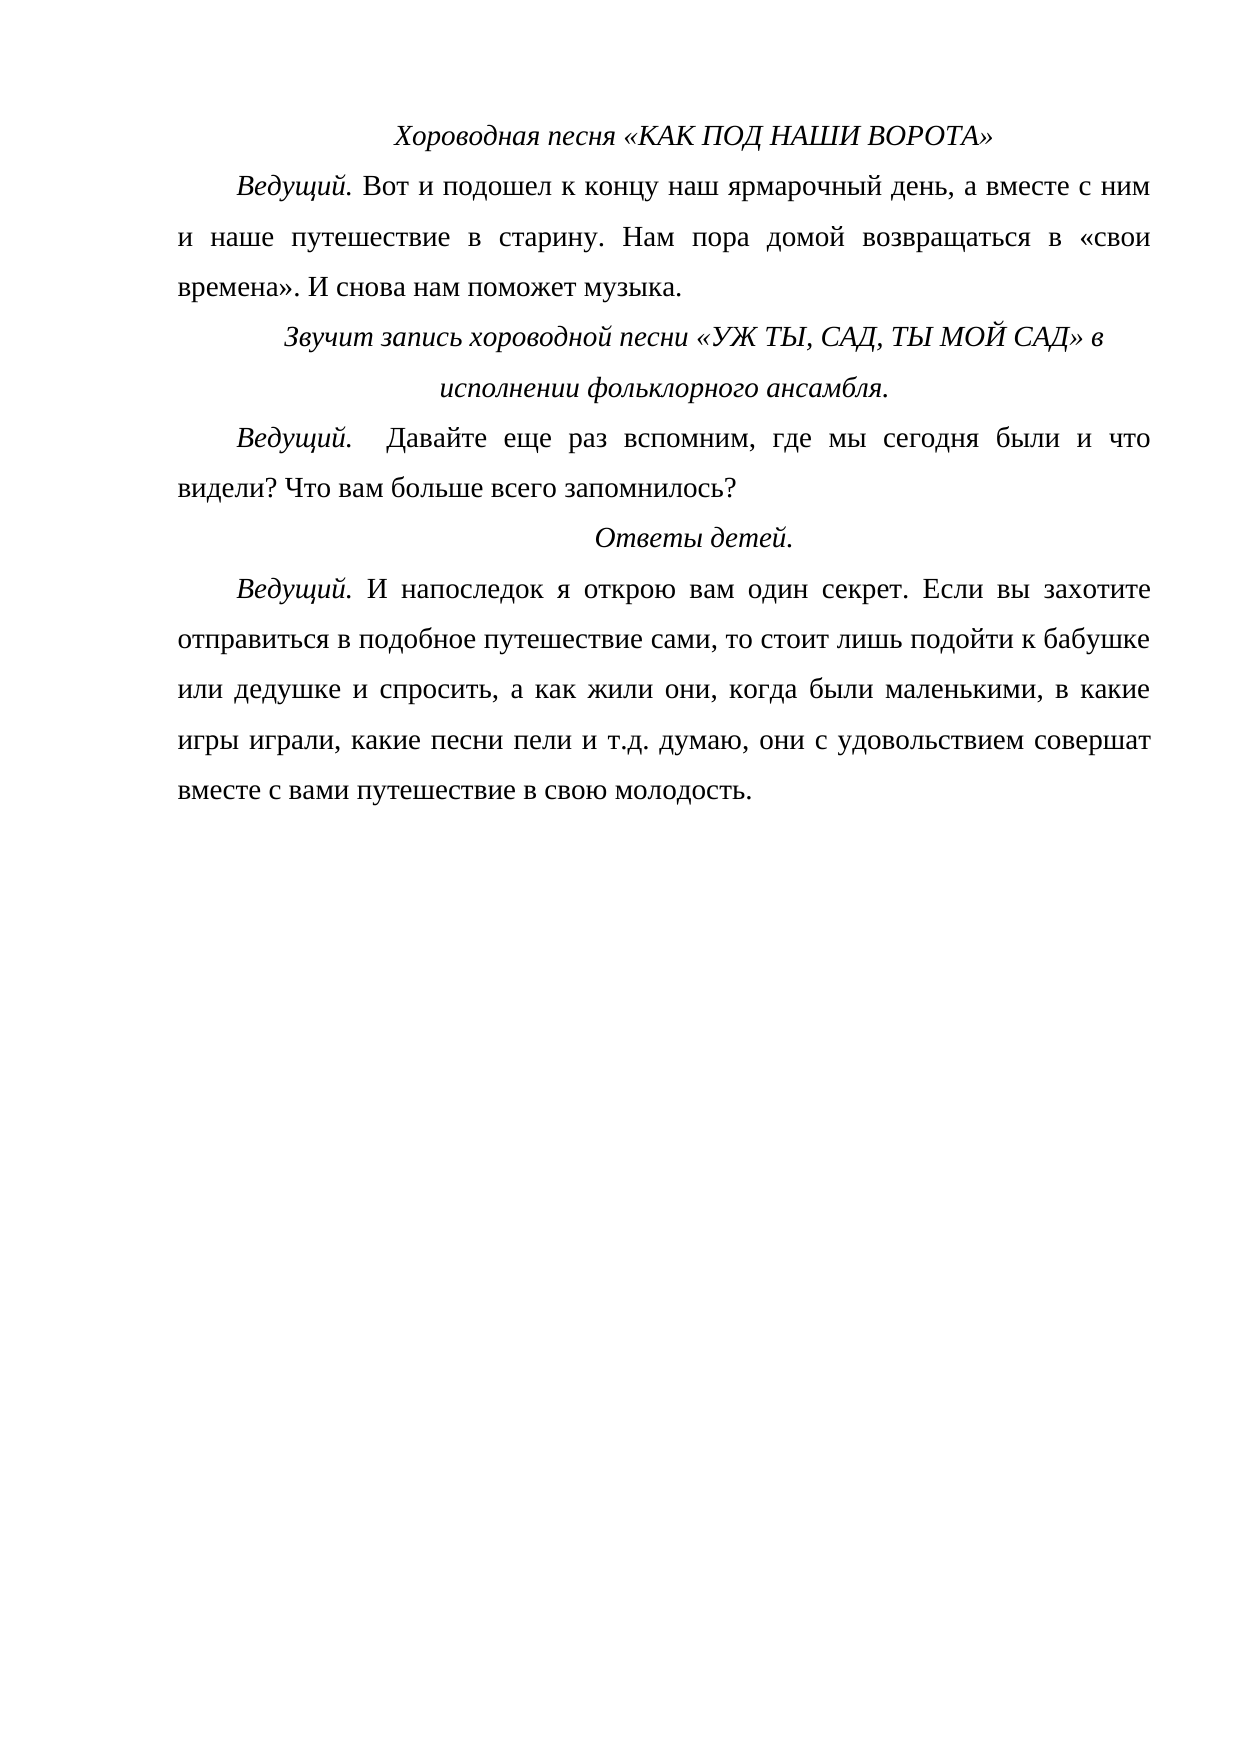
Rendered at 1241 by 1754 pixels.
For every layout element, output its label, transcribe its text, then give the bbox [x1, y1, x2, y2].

text Ведущий. И напоследок я открою вам один секрет. Если вы захотите отправиться в подобное путешествие сами, то стоит лишь подойти к бабушке или дедушке и спросить, а как жили они, когда были маленькими, в какие игры играли, какие песни пели и т.д. думаю, они с удовольствием совершат вместе с вами путешествие в свою молодость. [177, 571, 1152, 806]
text Звучит запись хороводной песни «УЖ ТЫ, САД, ТЫ МОЙ САД» в исполнении фольклорного ансамбля. [177, 319, 1152, 403]
text Ведущий. Вот и подошел к концу наш ярмарочный день, а вместе с ним и наше путешествие в старину. Нам пора домой возвращаться в «свои времена». И снова нам поможет музыка. [177, 168, 1152, 303]
text Ответы детей. [177, 521, 1152, 554]
text Ведущий. Давайте еще раз вспомним, где мы сегодня были и что видели? Что вам больше всего запомнилось? [177, 420, 1152, 504]
text Хороводная песня «КАК ПОД НАШИ ВОРОТА» [177, 118, 1152, 152]
